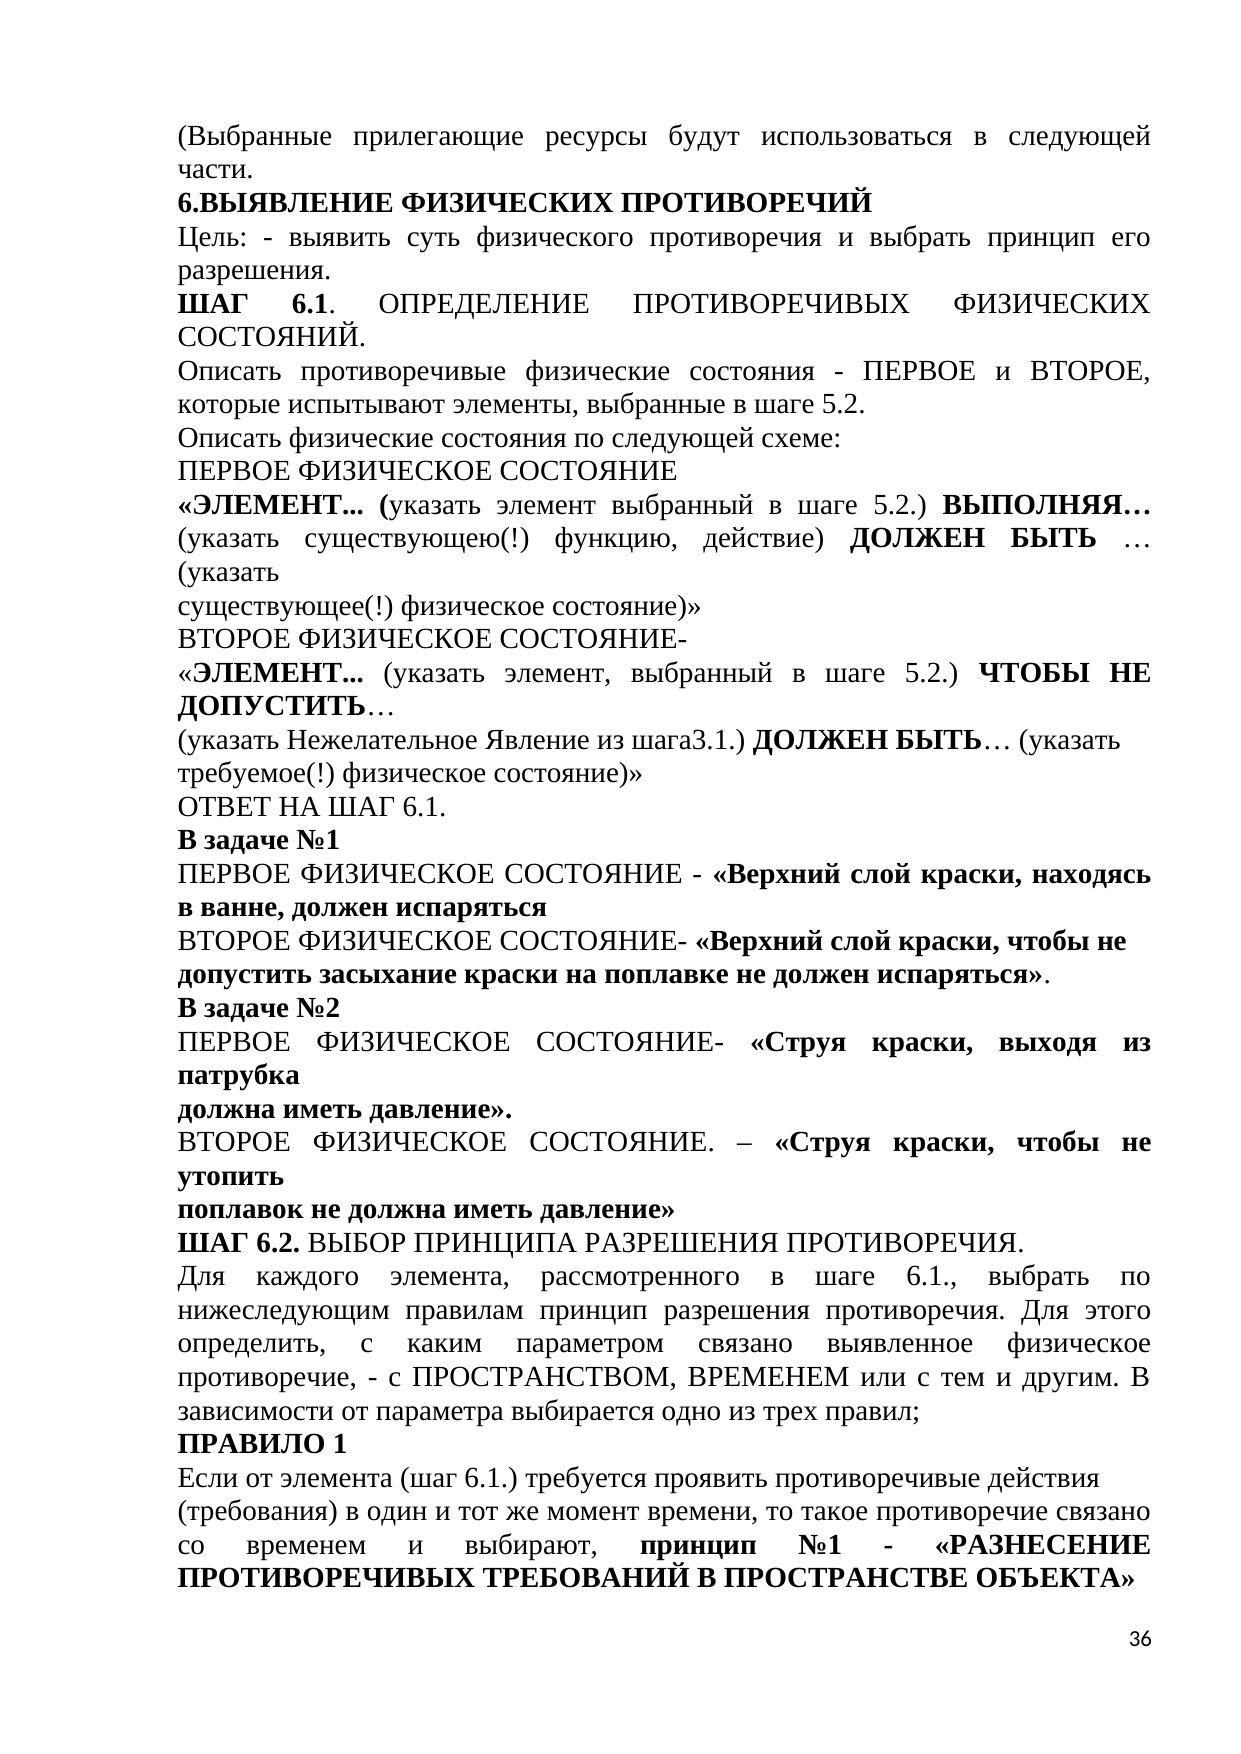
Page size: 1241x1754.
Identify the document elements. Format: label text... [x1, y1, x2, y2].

text 6.ВЫЯВЛЕНИЕ ФИЗИЧЕСКИХ ПРОТИВОРЕЧИЙ [177, 185, 1152, 219]
text должна иметь давление». [177, 1091, 1152, 1124]
text требуемое(!) физическое состояние)» [177, 755, 1152, 789]
text поплавок не должна иметь давление» [177, 1191, 1152, 1225]
text В задаче №1 [177, 822, 1152, 856]
text ВТОРОЕ ФИЗИЧЕСКОЕ СОСТОЯНИЕ. – «Струя краски, чтобы не утопить [177, 1124, 1152, 1191]
text ВТОРОЕ ФИЗИЧЕСКОЕ СОСТОЯНИЕ- [177, 621, 1152, 655]
text В задаче №2 [177, 990, 1152, 1024]
text ПРАВИЛО 1 [177, 1426, 1152, 1460]
text Для каждого элемента, рассмотренного в шаге 6.1., выбрать по нижеследующим правилам принцип разрешения противоречия. Для этого определить, с каким параметром связано выявленное физическое противоречие, - с ПРОСТРАНСТВОМ, ВРЕМЕНЕМ или с тем и другим. В зависимости от параметра выбирается одно из трех правил; [177, 1258, 1152, 1426]
text существующее(!) физическое состояние)» [177, 588, 1152, 621]
text Цель: - выявить суть физического противоречия и выбрать принцип его разрешения. [177, 219, 1152, 286]
text «ЭЛЕМЕНТ... (указать элемент выбранный в шаге 5.2.) ВЫПОЛНЯЯ… (указать существующею(!) функцию, действие) ДОЛЖЕН БЫТЬ … (указать [177, 487, 1152, 588]
text ПЕРВОЕ ФИЗИЧЕСКОЕ СОСТОЯНИЕ [177, 453, 1152, 487]
text ОТВЕТ НА ШАГ 6.1. [177, 789, 1152, 822]
text (требования) в один и тот же момент времени, то такое противоречие связано со временем и выбирают, принцип №1 - «РАЗНЕСЕНИЕ ПРОТИВОРЕЧИВЫХ ТРЕБОВАНИЙ В ПРОСТРАНСТВЕ ОБЪЕКТА» [177, 1493, 1152, 1594]
text ПЕРВОЕ ФИЗИЧЕСКОЕ СОСТОЯНИЕ- «Струя краски, выходя из патрубка [177, 1024, 1152, 1091]
text ШАГ 6.1. ОПРЕДЕЛЕНИЕ ПРОТИВОРЕЧИВЫХ ФИЗИЧЕСКИХ СОСТОЯНИЙ. [177, 286, 1152, 353]
text ВТОРОЕ ФИЗИЧЕСКОЕ СОСТОЯНИЕ- «Верхний слой краски, чтобы не [177, 923, 1152, 957]
text Описать физические состояния по следующей схеме: [177, 420, 1152, 453]
text (указать Нежелательное Явление из шага3.1.) ДОЛЖЕН БЫТЬ… (указать [177, 722, 1152, 755]
text допустить засыхание краски на поплавке не должен испаряться». [177, 957, 1152, 990]
text «ЭЛЕМЕНТ... (указать элемент, выбранный в шаге 5.2.) ЧТОБЫ НЕ ДОПУСТИТЬ… [177, 655, 1152, 722]
text (Выбранные прилегающие ресурсы будут использоваться в следующей части. [177, 118, 1152, 185]
text Описать противоречивые физические состояния - ПЕРВОЕ и ВТОРОЕ, которые испытывают элементы, выбранные в шаге 5.2. [177, 353, 1152, 420]
text ШАГ 6.2. ВЫБОР ПРИНЦИПА РАЗРЕШЕНИЯ ПРОТИВОРЕЧИЯ. [177, 1225, 1152, 1258]
text ПЕРВОЕ ФИЗИЧЕСКОЕ СОСТОЯНИЕ - «Верхний слой краски, находясь в ванне, должен испаряться [177, 856, 1152, 923]
text Если от элемента (шаг 6.1.) требуется проявить противоречивые действия [177, 1460, 1152, 1493]
